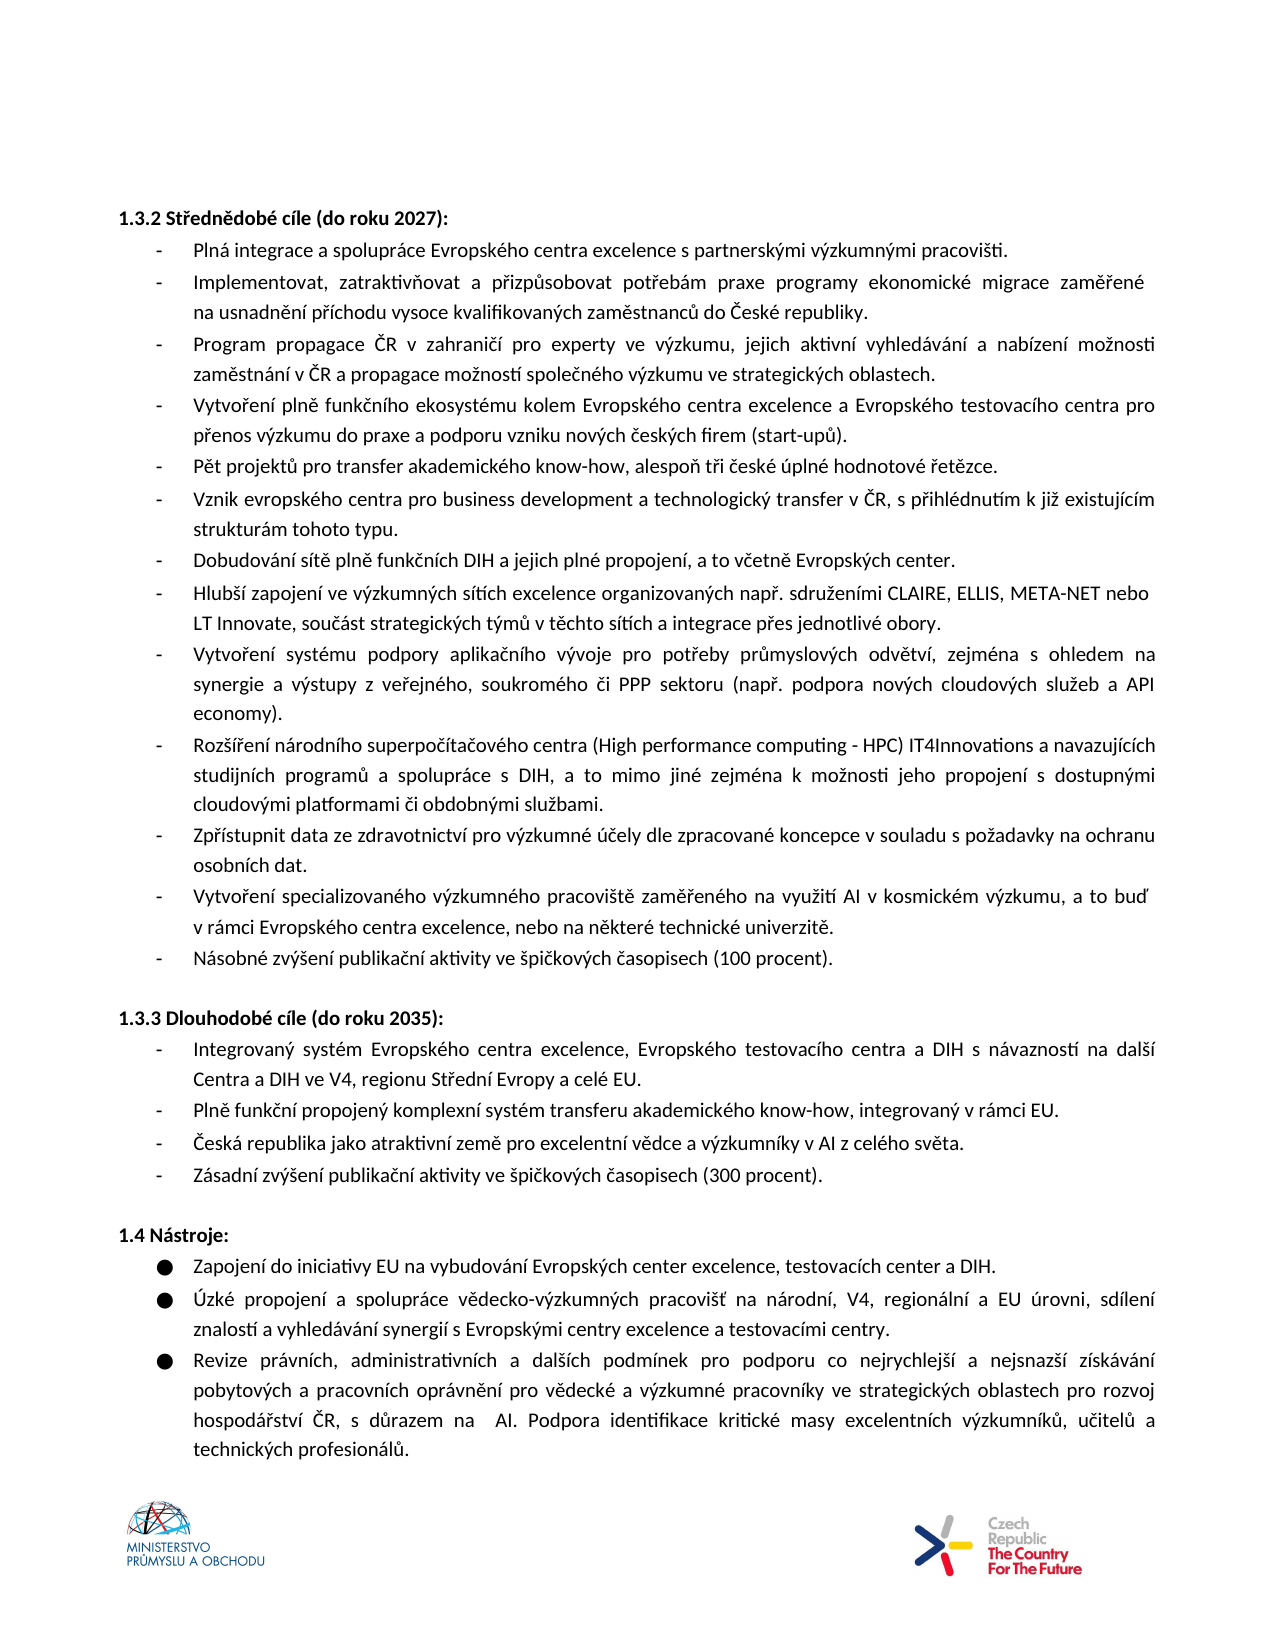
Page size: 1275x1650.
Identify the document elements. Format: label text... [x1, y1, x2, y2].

list Hlubší zapojení ve výzkumných sítích excelence organizovaných např. sdruženími CLAIRE, ELLIS, META-NET nebo LT Innovate, součást strategických týmů v těchto sítích a integrace přes jednotlivé obory. [156, 578, 1157, 636]
list Dobudování sítě plně funkčních DIH a jejich plné propojení, a to včetně Evropských center. [156, 545, 1157, 574]
list Pět projektů pro transfer akademického know-how, alespoň tři české úplné hodnotové řetězce. [156, 451, 1157, 480]
list Vytvoření specializovaného výzkumného pracoviště zaměřeného na využití AI v kosmickém výzkumu, a to buď v rámci Evropského centra excelence, nebo na některé technické univerzitě. [156, 882, 1157, 939]
text 1.4 Nástroje: [118, 1222, 1157, 1248]
list Česká republika jako atraktivní země pro excelentní vědce a výzkumníky v AI z celého světa. [156, 1128, 1157, 1156]
list Zapojení do iniciativy EU na vybudování Evropských center excelence, testovacích center a DIH. [156, 1251, 1157, 1280]
list Úzké propojení a spolupráce vědecko-výzkumných pracovišť na národní, V4, regionální a EU úrovni, sdílení znalostí a vyhledávání synergií s Evropskými centry excelence a testovacími centry. [156, 1284, 1157, 1342]
picture [118, 1492, 273, 1575]
list Rozšíření národního superpočítačového centra (High performance computing - HPC) IT4Innovations a navazujících studijních programů a spolupráce s DIH, a to mimo jiné zejména k možnosti jeho propojení s dostupnými cloudovými platformami či obdobnými službami. [156, 730, 1157, 817]
list Program propagace ČR v zahraničí pro experty ve výzkumu, jejich aktivní vyhledávání a nabízení možnosti zaměstnání v ČR a propagace možností společného výzkumu ve strategických oblastech. [156, 329, 1157, 386]
list Integrovaný systém Evropského centra excelence, Evropského testovacího centra a DIH s návazností na další Centra a DIH ve V4, regionu Střední Evropy a celé EU. [156, 1034, 1157, 1092]
list Revize právních, administrativních a dalších podmínek pro podporu co nejrychlejší a nejsnazší získávání pobytových a pracovních oprávnění pro vědecké a výzkumné pracovníky ve strategických oblastech pro rozvoj hospodářství ČR, s důrazem na AI. Podpora identifikace kritické masy excelentních výzkumníků, učitelů a technických profesionálů. [156, 1345, 1157, 1461]
list Vznik evropského centra pro business development a technologický transfer v ČR, s přihlédnutím k již existujícím strukturám tohoto typu. [156, 484, 1157, 542]
list Plná integrace a spolupráce Evropského centra excelence s partnerskými výzkumnými pracovišti. [156, 235, 1157, 263]
list Zásadní zvýšení publikační aktivity ve špičkových časopisech (300 procent). [156, 1161, 1157, 1189]
list Zpřístupnit data ze zdravotnictví pro výzkumné účely dle zpracované koncepce v souladu s požadavky na ochranu osobních dat. [156, 820, 1157, 878]
text 1.3.3 Dlouhodobé cíle (do roku 2035): [118, 1005, 1157, 1030]
list Plně funkční propojený komplexní systém transferu akademického know-how, integrovaný v rámci EU. [156, 1095, 1157, 1124]
list Vytvoření systému podpory aplikačního vývoje pro potřeby průmyslových odvětví, zejména s ohledem na synergie a výstupy z veřejného, soukromého či PPP sektoru (např. podpora nových cloudových služeb a API economy). [156, 639, 1157, 726]
picture [888, 1479, 1105, 1612]
list Vytvoření plně funkčního ekosystému kolem Evropského centra excelence a Evropského testovacího centra pro přenos výzkumu do praxe a podporu vzniku nových českých firem (start-upů). [156, 390, 1157, 448]
list Násobné zvýšení publikační aktivity ve špičkových časopisech (100 procent). [156, 943, 1157, 971]
text 1.3.2 Střednědobé cíle (do roku 2027): [118, 206, 1157, 231]
list Implementovat, zatraktivňovat a přizpůsobovat potřebám praxe programy ekonomické migrace zaměřené na usnadnění příchodu vysoce kvalifikovaných zaměstnanců do České republiky. [156, 267, 1157, 325]
